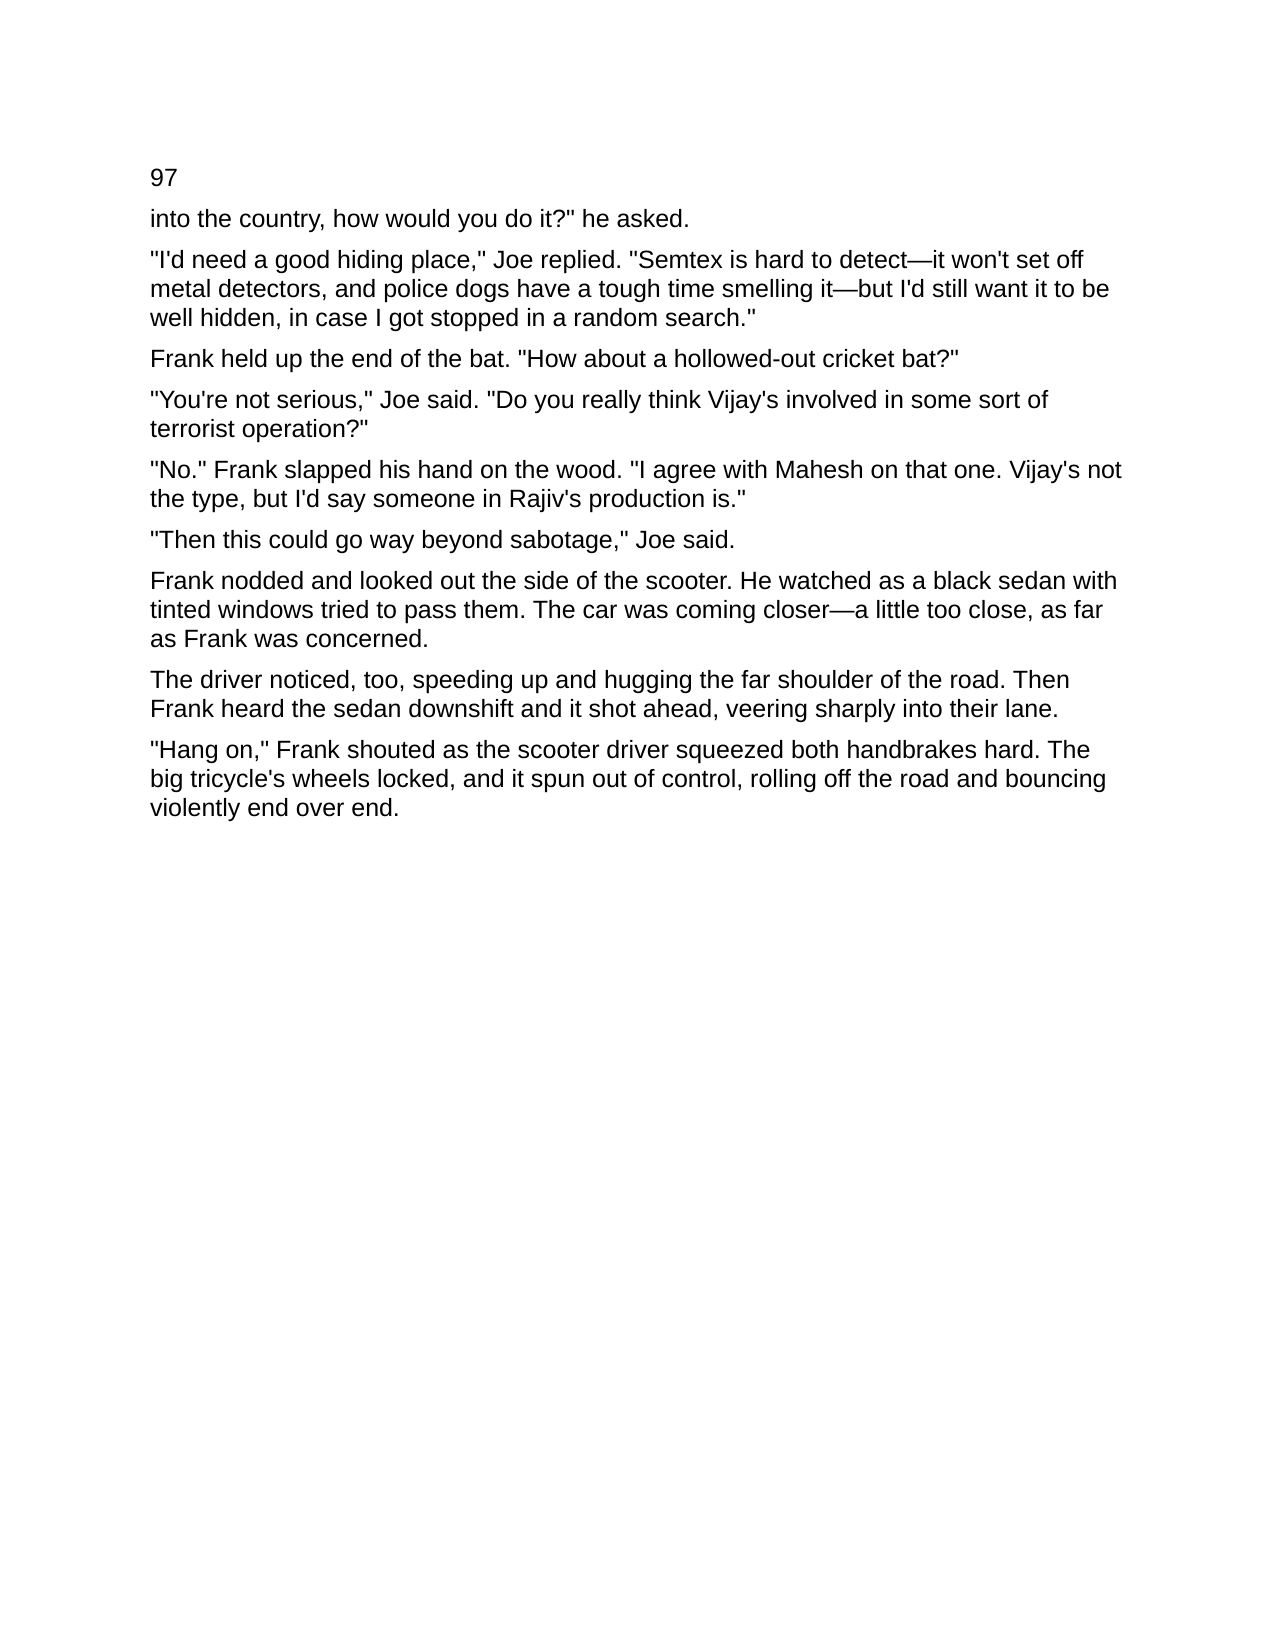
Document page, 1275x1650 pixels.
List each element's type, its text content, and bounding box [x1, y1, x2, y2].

text Frank nodded and looked out the side of the scooter. He watched as a black sedan with tinted windows tried to pass them. The car was coming closer—a little too close, as far as Frank was concerned. [150, 566, 1125, 652]
text "Hang on," Frank shouted as the scooter driver squeezed both handbrakes hard. The big tricycle's wheels locked, and it spun out of control, rolling off the road and bouncing violently end over end. [150, 735, 1125, 821]
text "You're not serious," Joe said. "Do you really think Vijay's involved in some sort of terrorist operation?" [150, 385, 1125, 442]
text Frank held up the end of the bat. "How about a hollowed-out cricket bat?" [150, 344, 1125, 372]
text The driver noticed, too, speeding up and hugging the far shoulder of the road. Then Frank heard the sedan downshift and it shot ahead, veering sharply into their lane. [150, 665, 1125, 722]
text 97 [150, 162, 1125, 191]
text "No." Frank slapped his hand on the wood. "I agree with Mahesh on that one. Vijay's not the type, but I'd say someone in Rajiv's production is." [150, 455, 1125, 512]
text into the country, how would you do it?" he asked. [150, 204, 1125, 232]
text "Then this could go way beyond sabotage," Joe said. [150, 525, 1125, 554]
text "I'd need a good hiding place," Joe replied. "Semtex is hard to detect—it won't set off metal detectors, and police dogs have a tough time smelling it—but I'd still want it to be well hidden, in case I got stopped in a random search." [150, 245, 1125, 331]
